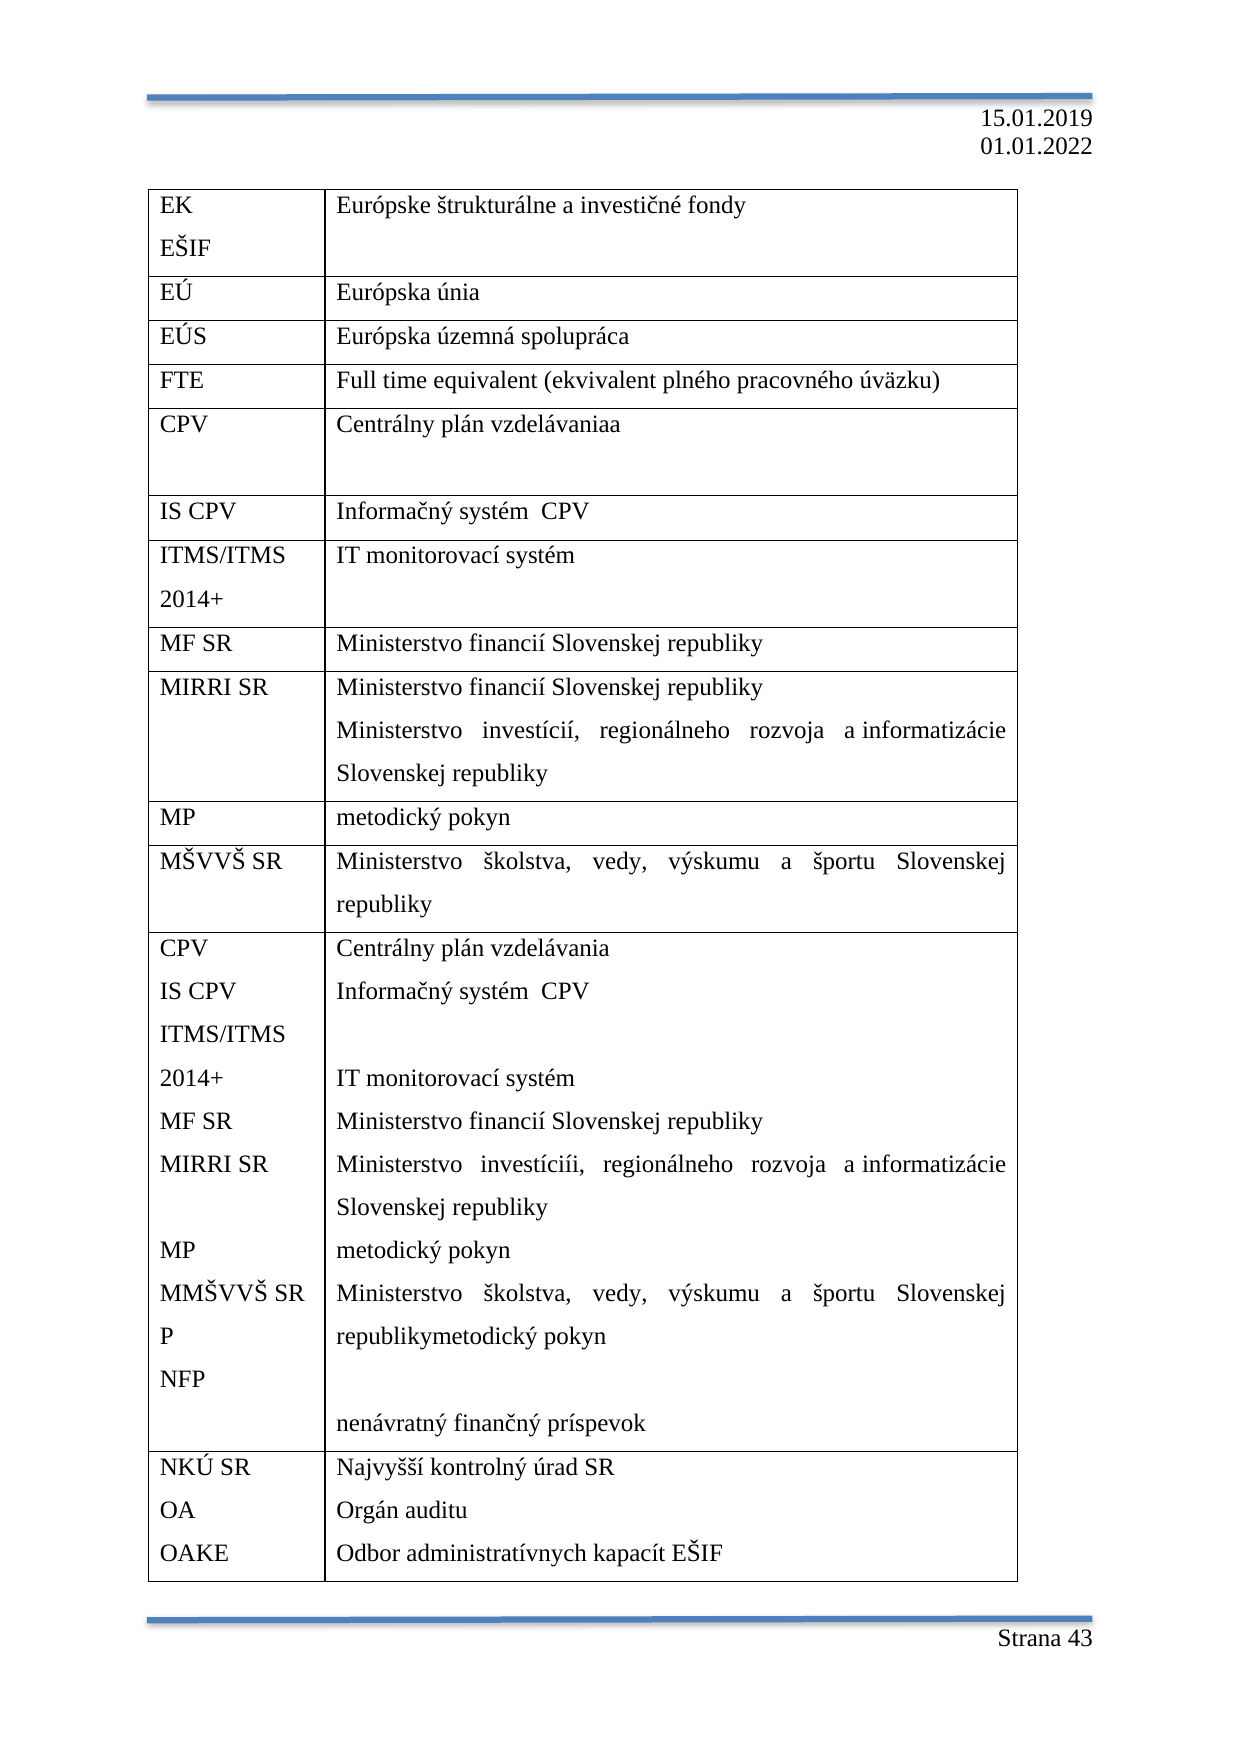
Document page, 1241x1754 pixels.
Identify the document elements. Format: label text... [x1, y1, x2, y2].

table_cell [326, 1452, 1017, 1581]
table_cell [149, 802, 324, 845]
table_cell [149, 365, 324, 408]
table_cell [149, 321, 324, 364]
table_cell [326, 628, 1017, 671]
table_cell [326, 802, 1017, 845]
table_cell [326, 846, 1017, 932]
table_cell [326, 321, 1017, 364]
table_cell [149, 277, 324, 320]
table_header [149, 190, 324, 276]
table_cell [326, 672, 1017, 801]
table_cell [149, 846, 324, 932]
table_cell CPV [149, 409, 324, 495]
table_cell [326, 541, 1017, 627]
table_cell Centrálny plán vzdelávani [326, 409, 1017, 495]
table_cell [326, 277, 1017, 320]
table_cell [149, 628, 324, 671]
table_cell [149, 496, 324, 539]
table_cell [326, 496, 1017, 539]
table_cell [326, 365, 1017, 408]
table_cell [149, 672, 324, 801]
table_cell [149, 541, 324, 627]
table_cell [149, 1452, 324, 1581]
table_cell [326, 933, 1017, 1451]
table_cell [149, 933, 324, 1451]
table_header [326, 190, 1017, 276]
